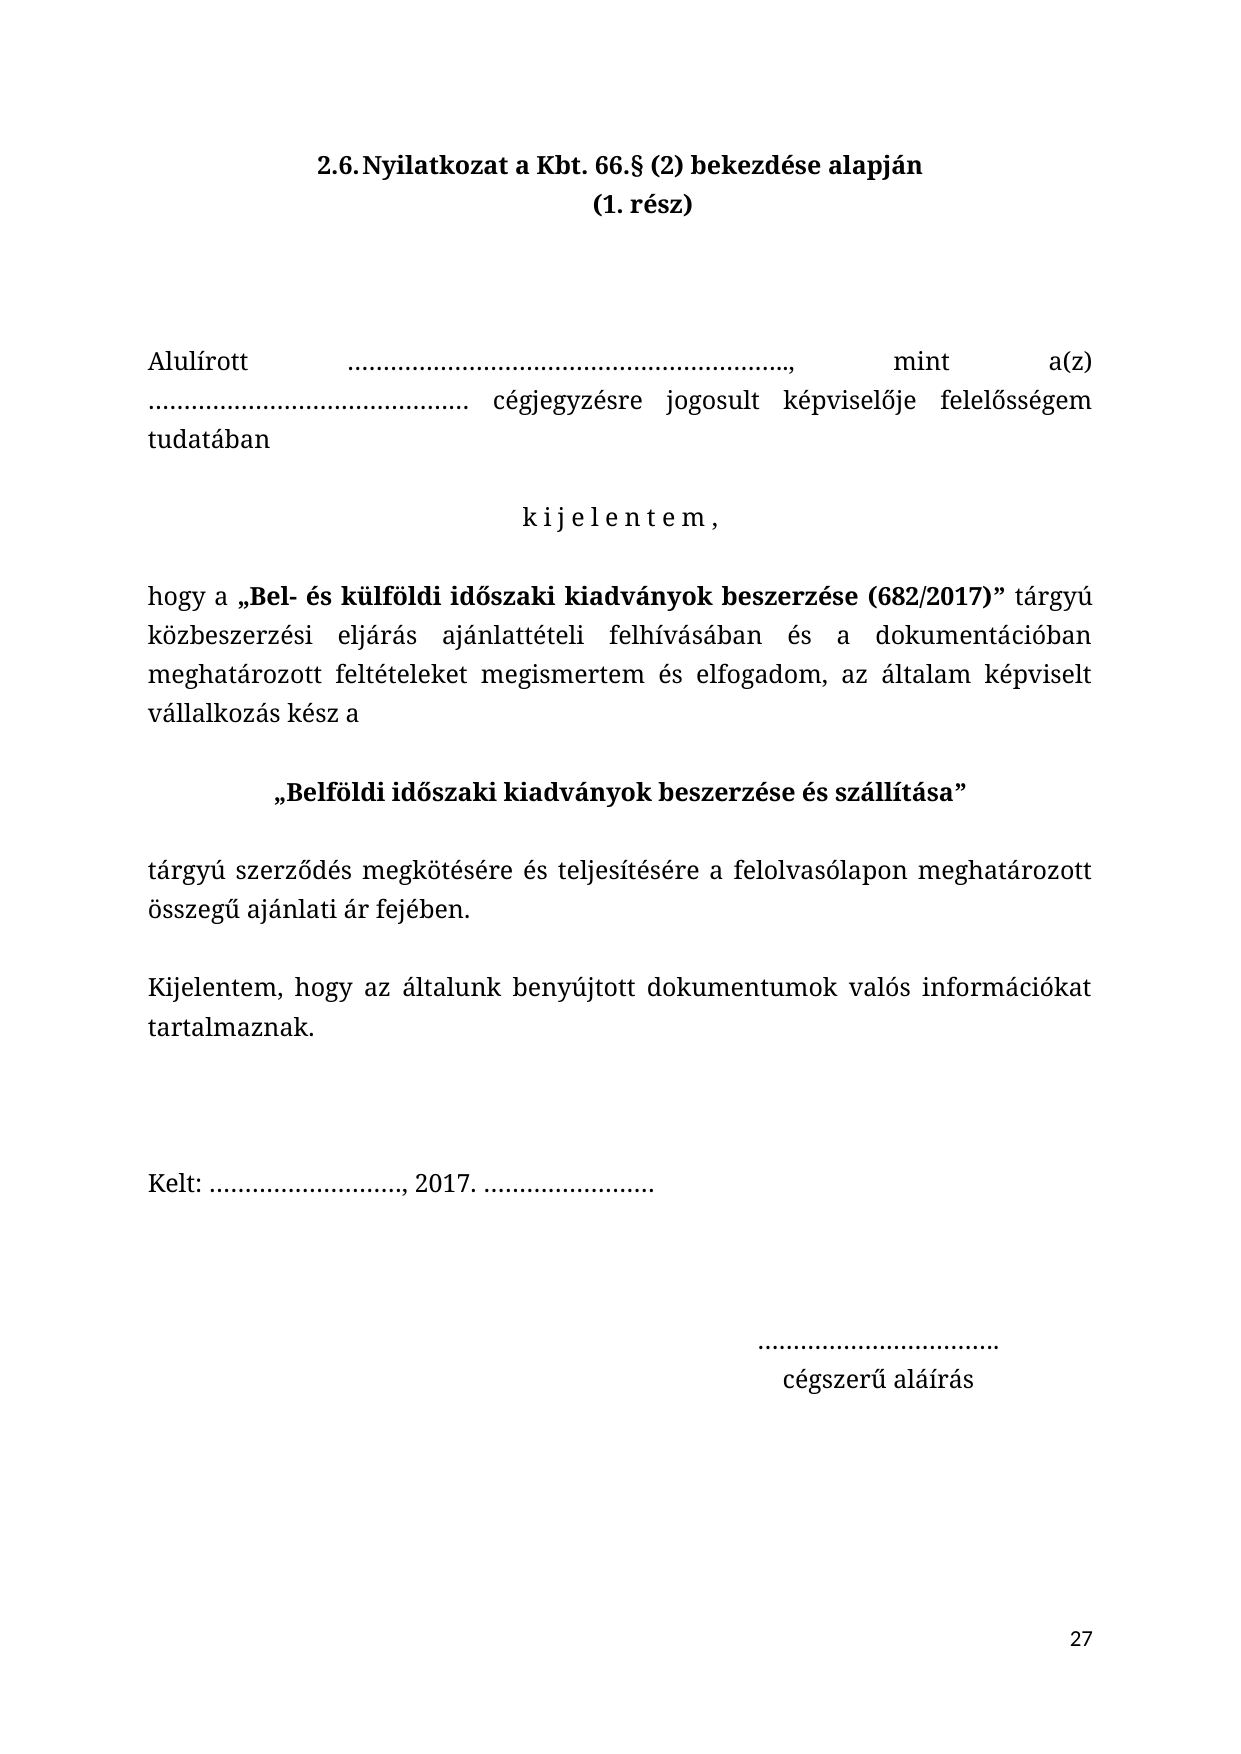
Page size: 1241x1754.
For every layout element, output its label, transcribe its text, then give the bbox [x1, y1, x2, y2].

text tárgyú szerződés megkötésére és teljesítésére a felolvasólapon meghatározott összegű ajánlati ár fejében. [148, 853, 1093, 926]
text kijelentem, [148, 500, 1093, 534]
list Nyilatkozat a Kbt. 66.§ (2) bekezdése alapján (1. rész) [148, 148, 1093, 221]
text cégszerű aláírás [664, 1362, 1093, 1396]
text „Belföldi időszaki kiadványok beszerzése és szállítása” [148, 774, 1093, 808]
text Kelt: ………………………, 2017. …………………… [148, 1166, 1093, 1200]
text hogy a „Bel- és külföldi időszaki kiadványok beszerzése (682/2017)” tárgyú közbeszerzési eljárás ajánlattételi felhívásában és a dokumentációban meghatározott feltételeket megismertem és elfogadom, az általam képviselt vállalkozás kész a [148, 578, 1093, 730]
text ……………………………. [664, 1323, 1093, 1357]
text Alulírott …………………………………………………….., mint a(z) ……………………………………… cégjegyzésre jogosult képviselője felelősségem tudatában [148, 343, 1093, 456]
text Kijelentem, hogy az általunk benyújtott dokumentumok valós információkat tartalmaznak. [148, 970, 1093, 1043]
